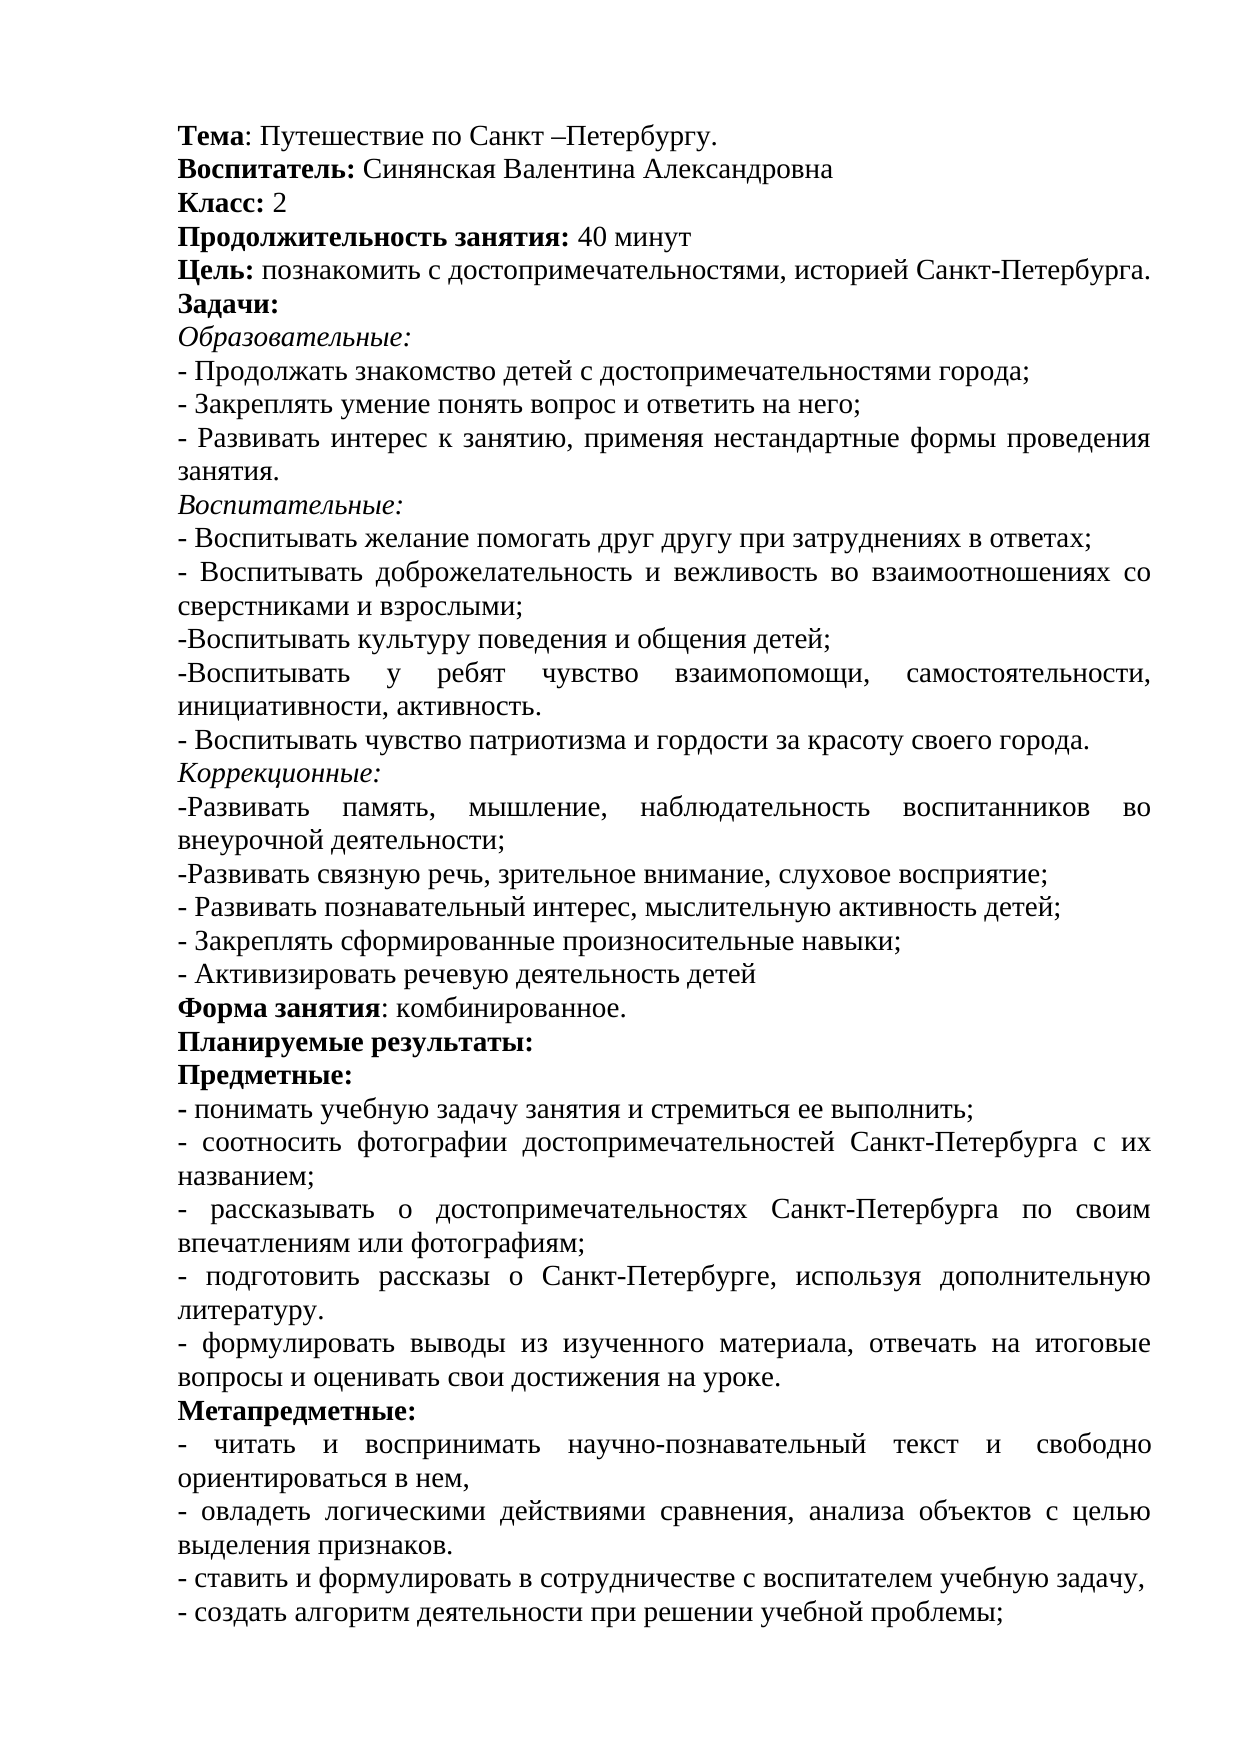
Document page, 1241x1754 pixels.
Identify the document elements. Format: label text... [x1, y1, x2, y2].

text - ставить и формулировать в сотрудничестве с воспитателем учебную задачу, [177, 1560, 1152, 1594]
text Метапредметные: [177, 1393, 1152, 1426]
text - Активизировать речевую деятельность детей [177, 957, 1152, 990]
text - Развивать интерес к занятию, применяя нестандартные формы проведения занятия. [177, 420, 1152, 487]
text - формулировать выводы из изученного материала, отвечать на итоговые вопросы и оценивать свои достижения на уроке. [177, 1326, 1152, 1393]
text - Развивать познавательный интерес, мыслительную активность детей; [177, 889, 1152, 923]
text - Закреплять сформированные произносительные навыки; [177, 923, 1152, 957]
text - Закреплять умение понять вопрос и ответить на него; [177, 386, 1152, 420]
text - подготовить рассказы о Санкт-Петербурге, используя дополнительную литературу. [177, 1258, 1152, 1326]
text Планируемые результаты: [177, 1024, 1152, 1057]
text - Воспитывать доброжелательность и вежливость во взаимоотношениях со сверстниками и взрослыми; [177, 554, 1152, 621]
text - Воспитывать желание помогать друг другу при затруднениях в ответах; [177, 521, 1152, 554]
text Коррекционные: [177, 755, 1152, 789]
text -Развивать память, мышление, наблюдательность воспитанников во внеурочной деятельности; [177, 789, 1152, 856]
text - овладеть логическими действиями сравнения, анализа объектов с целью выделения признаков. [177, 1493, 1152, 1560]
text Форма занятия: комбинированное. [177, 990, 1152, 1024]
text Воспитательные: [177, 487, 1152, 521]
text - читать и воспринимать научно-познавательный текст и свободно ориентироваться в нем, [177, 1426, 1152, 1493]
text Задачи: [177, 286, 1152, 319]
text -Воспитывать культуру поведения и общения детей; [177, 621, 1152, 655]
text -Развивать связную речь, зрительное внимание, слуховое восприятие; [177, 856, 1152, 889]
text Класс: 2 [177, 185, 1152, 219]
text Цель: познакомить с достопримечательностями, историей Санкт-Петербурга. [177, 252, 1152, 286]
text Продолжительность занятия: 40 минут [177, 219, 1152, 252]
text - Продолжать знакомство детей с достопримечательностями города; [177, 353, 1152, 386]
text - рассказывать о достопримечательностях Санкт-Петербурга по своим впечатлениям или фотографиям; [177, 1191, 1152, 1258]
text - создать алгоритм деятельности при решении учебной проблемы; [177, 1594, 1152, 1627]
text Предметные: [177, 1057, 1152, 1091]
text - соотносить фотографии достопримечательностей Санкт-Петербурга с их названием; [177, 1124, 1152, 1191]
text - понимать учебную задачу занятия и стремиться ее выполнить; [177, 1091, 1152, 1124]
text Образовательные: [177, 319, 1152, 353]
text Воспитатель: Синянская Валентина Александровна [177, 152, 1152, 185]
text - Воспитывать чувство патриотизма и гордости за красоту своего города. [177, 722, 1152, 755]
text -Воспитывать у ребят чувство взаимопомощи, самостоятельности, инициативности, активность. [177, 655, 1152, 722]
text Тема: Путешествие по Санкт –Петербургу. [177, 118, 1152, 152]
